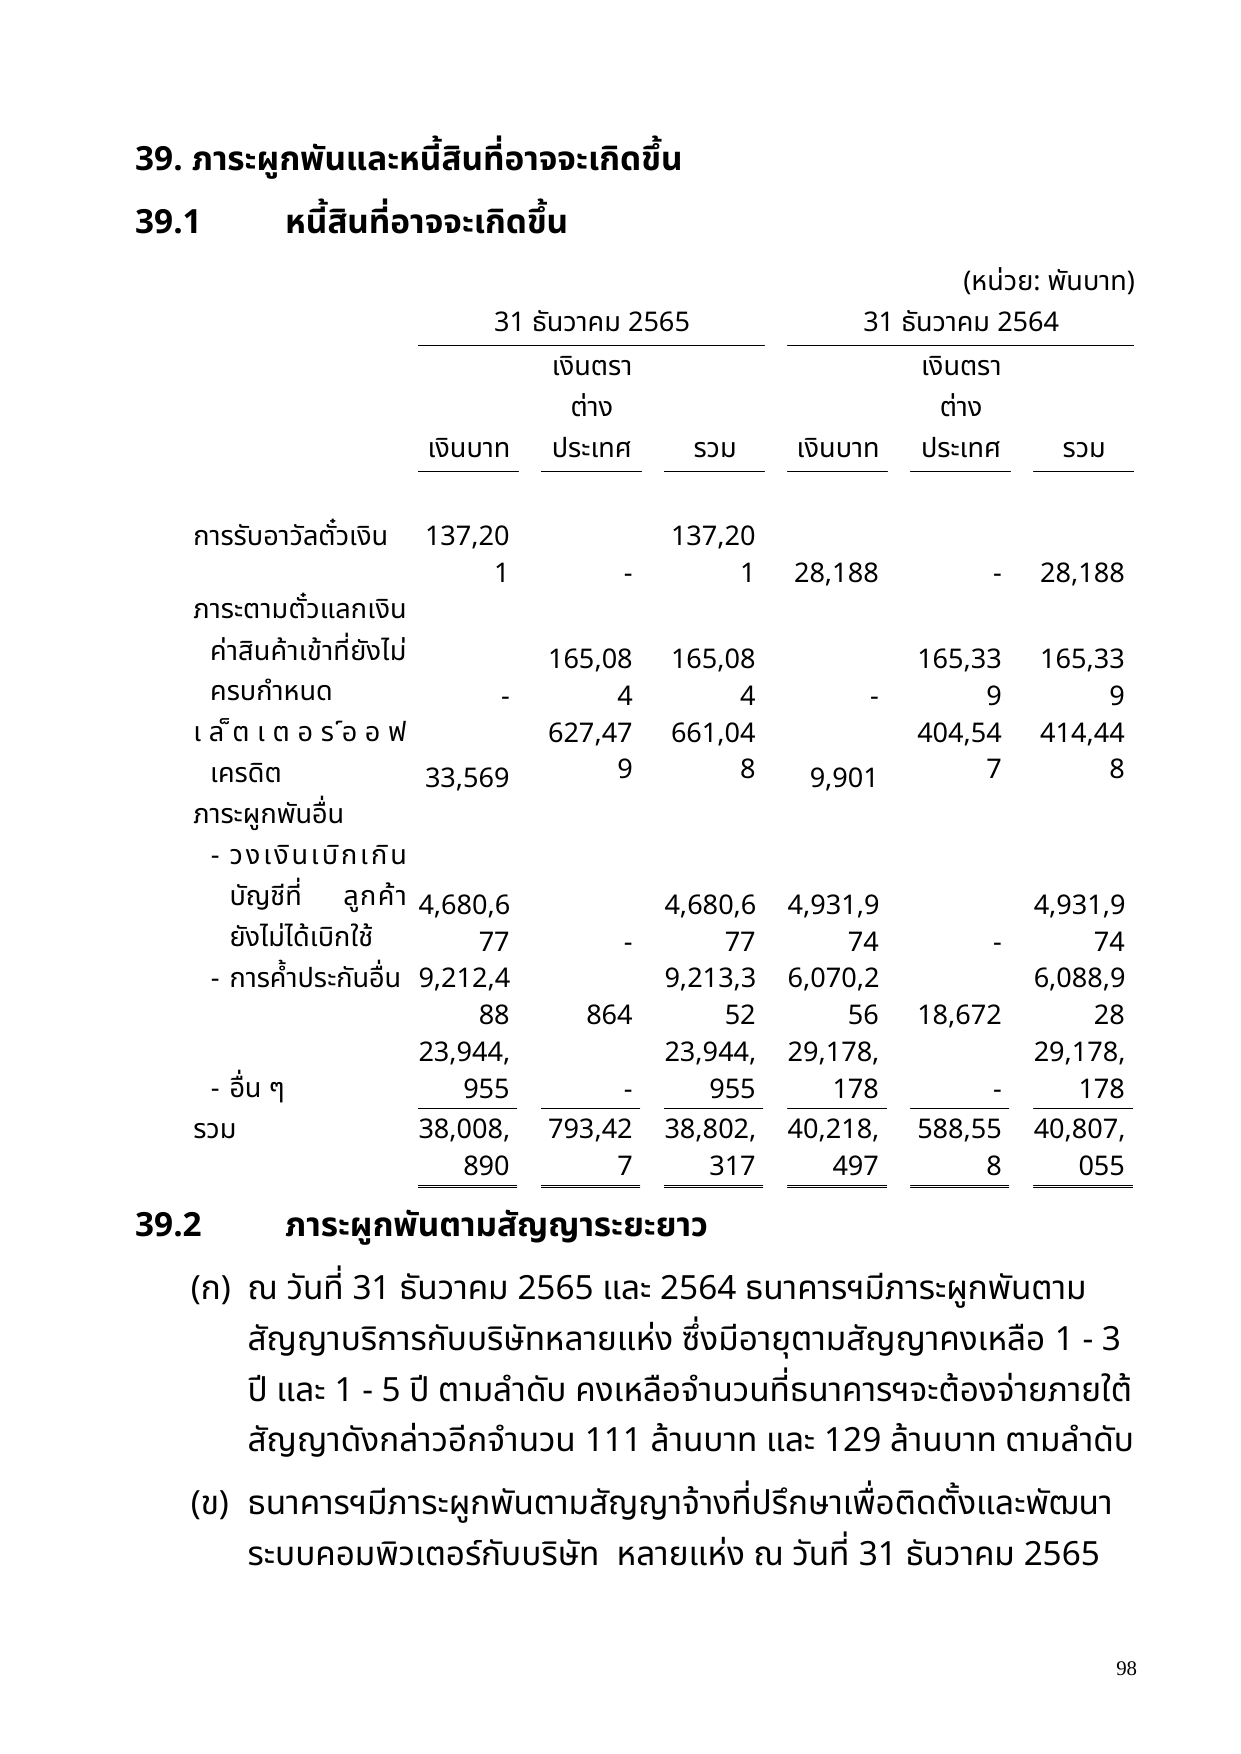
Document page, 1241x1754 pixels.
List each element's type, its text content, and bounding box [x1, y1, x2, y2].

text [191, 1479, 1137, 1580]
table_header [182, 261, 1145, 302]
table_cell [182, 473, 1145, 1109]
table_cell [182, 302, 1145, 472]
text 39.1 หนี้สินที่อาจจะเกิดขึ้น [135, 198, 1137, 248]
subtitle ภาระผูกพันและหนี้สินที่อาจจะเกิดขึ้น [135, 135, 1137, 185]
text 39.2 ภาระผูกพันตามสัญญาระยะยาว [135, 1201, 1137, 1252]
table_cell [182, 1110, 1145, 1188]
text (ก) ณ วันที่ 31 ธันวาคม 2565 และ 2564 ธนาคารฯมีภาระผูกพันตามสัญญาบริการกับบริษัทหลายแห่ง ซึ่งมีอายุตามสัญญาคงเหลือ 1 - 3 ปี และ 1 - 5 ปี ตามลำดับ คงเหลือจำนวนที่ธนาคารฯจะต้องจ่ายภายใต้สัญญาดังกล่าวอีกจำนวน 111 ล้านบาท และ 129 ล้านบาท ตามลำดับ [191, 1264, 1137, 1467]
